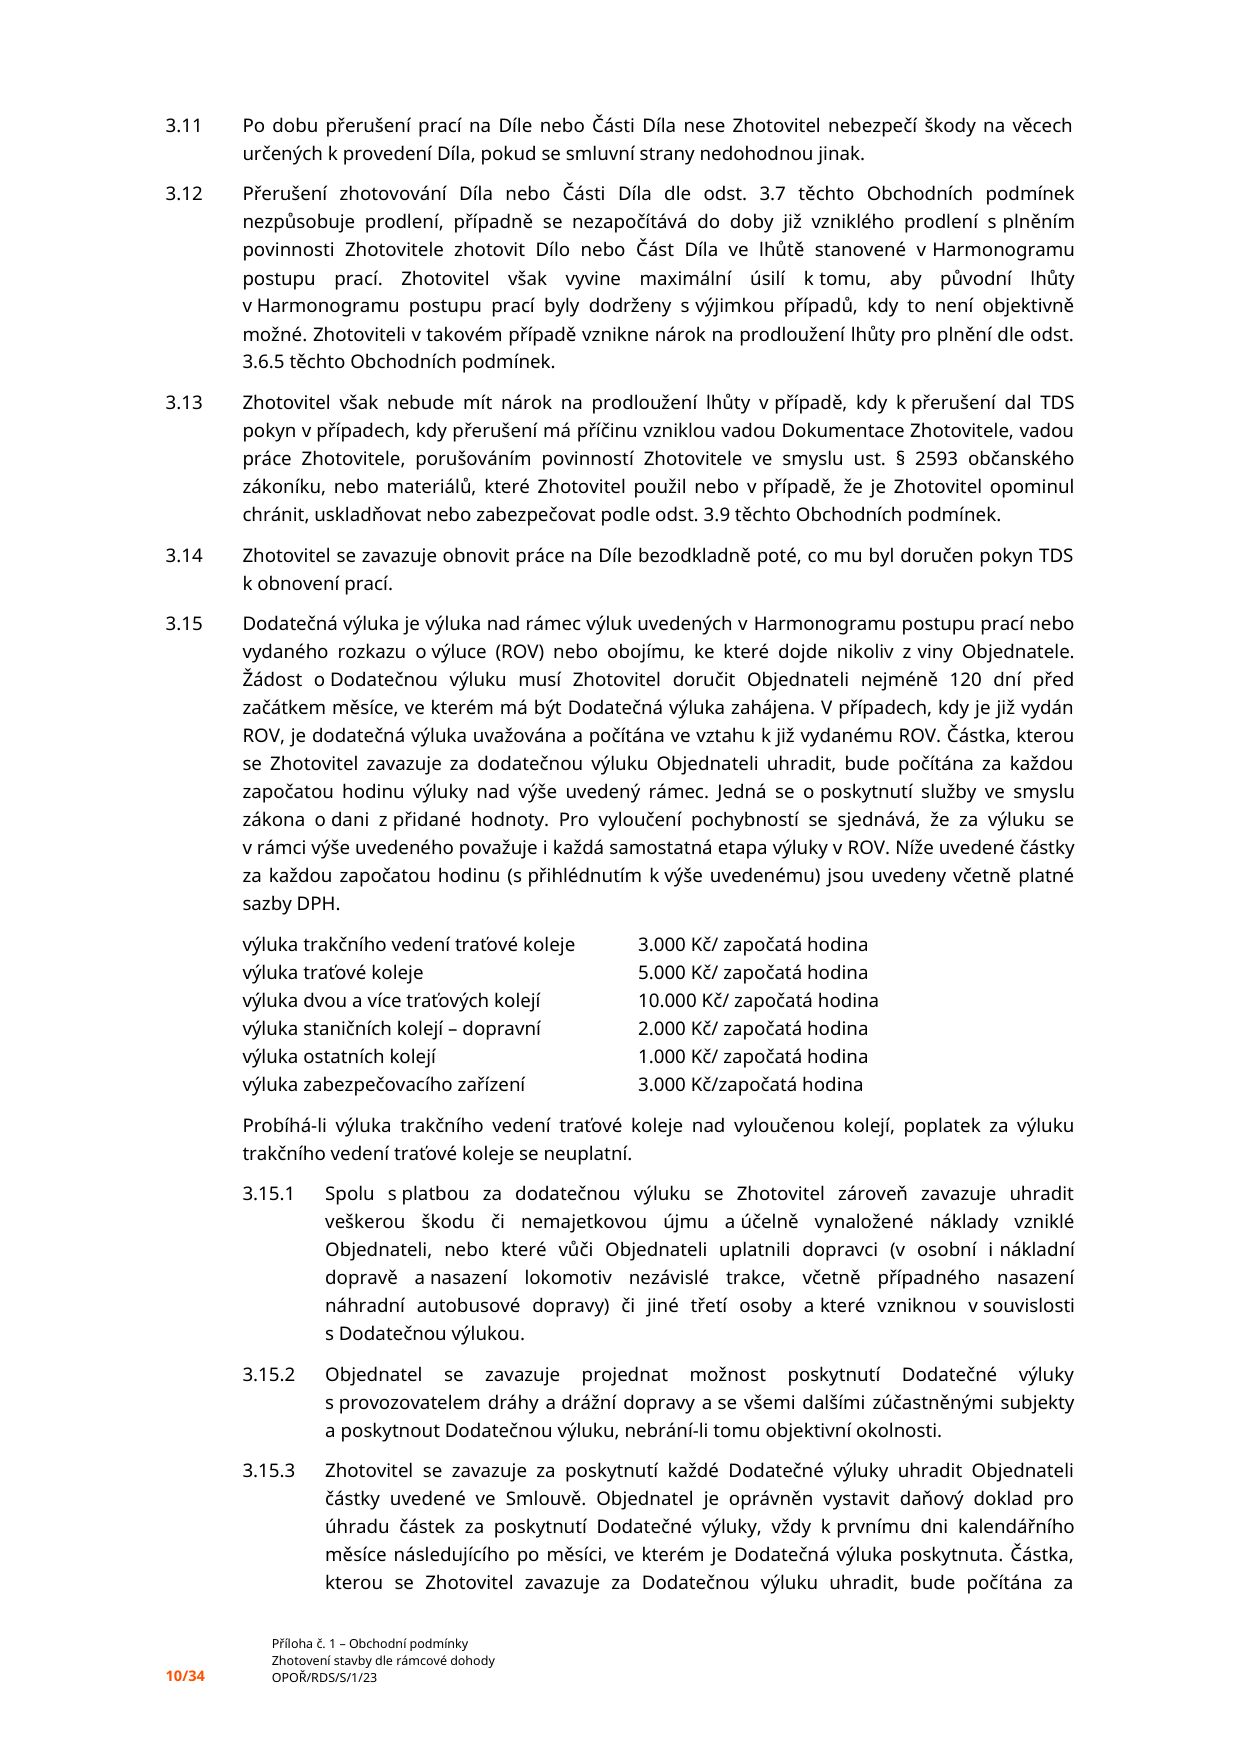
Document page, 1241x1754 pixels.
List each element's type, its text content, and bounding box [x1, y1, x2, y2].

text Probíhá-li výluka trakčního vedení traťové koleje nad vyloučenou kolejí, poplatek za výluku trakčního vedení traťové koleje se neuplatní. [242, 1112, 1075, 1165]
text výluka traťové koleje 5.000 Kč/ započatá hodina [242, 959, 1075, 985]
text výluka zabezpečovacího zařízení 3.000 Kč/započatá hodina [242, 1071, 1075, 1097]
text Po dobu přerušení prací na Díle nebo Části Díla nese Zhotovitel nebezpečí škody na věcech určených k provedení Díla, pokud se smluvní strany nedohodnou jinak. [165, 112, 1075, 166]
text výluka ostatních kolejí 1.000 Kč/ započatá hodina [242, 1043, 1075, 1069]
text Spolu s platbou za dodatečnou výluku se Zhotovitel zároveň zavazuje uhradit veškerou škodu či nemajetkovou újmu a účelně vynaložené náklady vzniklé Objednateli, nebo které vůči Objednateli uplatnili dopravci (v osobní i nákladní dopravě a nasazení lokomotiv nezávislé trakce, včetně případného nasazení náhradní autobusové dopravy) či jiné třetí osoby a které vzniknou v souvislosti s Dodatečnou výlukou. [242, 1180, 1075, 1346]
text výluka staničních kolejí – dopravní 2.000 Kč/ započatá hodina [242, 1015, 1075, 1041]
text Dodatečná výluka je výluka nad rámec výluk uvedených v Harmonogramu postupu prací nebo vydaného rozkazu o výluce (ROV) nebo obojímu, ke které dojde nikoliv z viny Objednatele. Žádost o Dodatečnou výluku musí Zhotovitel doručit Objednateli nejméně 120 dní před začátkem měsíce, ve kterém má být Dodatečná výluka zahájena. V případech, kdy je již vydán ROV, je dodatečná výluka uvažována a počítána ve vztahu k již vydanému ROV. Částka, kterou se Zhotovitel zavazuje za dodatečnou výluku Objednateli uhradit, bude počítána za každou započatou hodinu výluky nad výše uvedený rámec. Jedná se o poskytnutí služby ve smyslu zákona o dani z přidané hodnoty. Pro vyloučení pochybností se sjednává, že za výluku se v rámci výše uvedeného považuje i každá samostatná etapa výluky v ROV. Níže uvedené částky za každou započatou hodinu (s přihlédnutím k výše uvedenému) jsou uvedeny včetně platné sazby DPH. [165, 611, 1075, 916]
text Zhotovitel se zavazuje obnovit práce na Díle bezodkladně poté, co mu byl doručen pokyn TDS k obnovení prací. [165, 542, 1075, 596]
text Přerušení zhotovování Díla nebo Části Díla dle odst. 3.7 těchto Obchodních podmínek nezpůsobuje prodlení, případně se nezapočítává do doby již vzniklého prodlení s plněním povinnosti Zhotovitele zhotovit Dílo nebo Část Díla ve lhůtě stanovené v Harmonogramu postupu prací. Zhotovitel však vyvine maximální úsilí k tomu, aby původní lhůty v Harmonogramu postupu prací byly dodrženy s výjimkou případů, kdy to není objektivně možné. Zhotoviteli v takovém případě vznikne nárok na prodloužení lhůty pro plnění dle odst. 3.6.5 těchto Obchodních podmínek. [165, 181, 1075, 374]
text výluka trakčního vedení traťové koleje 3.000 Kč/ započatá hodina [242, 931, 1075, 957]
text Objednatel se zavazuje projednat možnost poskytnutí Dodatečné výluky s provozovatelem dráhy a drážní dopravy a se všemi dalšími zúčastněnými subjekty a poskytnout Dodatečnou výluku, nebrání-li tomu objektivní okolnosti. [242, 1361, 1075, 1443]
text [242, 1458, 1075, 1595]
text výluka dvou a více traťových kolejí 10.000 Kč/ započatá hodina [242, 987, 1075, 1013]
text Zhotovitel však nebude mít nárok na prodloužení lhůty v případě, kdy k přerušení dal TDS pokyn v případech, kdy přerušení má příčinu vzniklou vadou Dokumentace Zhotovitele, vadou práce Zhotovitele, porušováním povinností Zhotovitele ve smyslu ust. § 2593 občanského zákoníku, nebo materiálů, které Zhotovitel použil nebo v případě, že je Zhotovitel opominul chránit, uskladňovat nebo zabezpečovat podle odst. 3.9 těchto Obchodních podmínek. [165, 389, 1075, 527]
